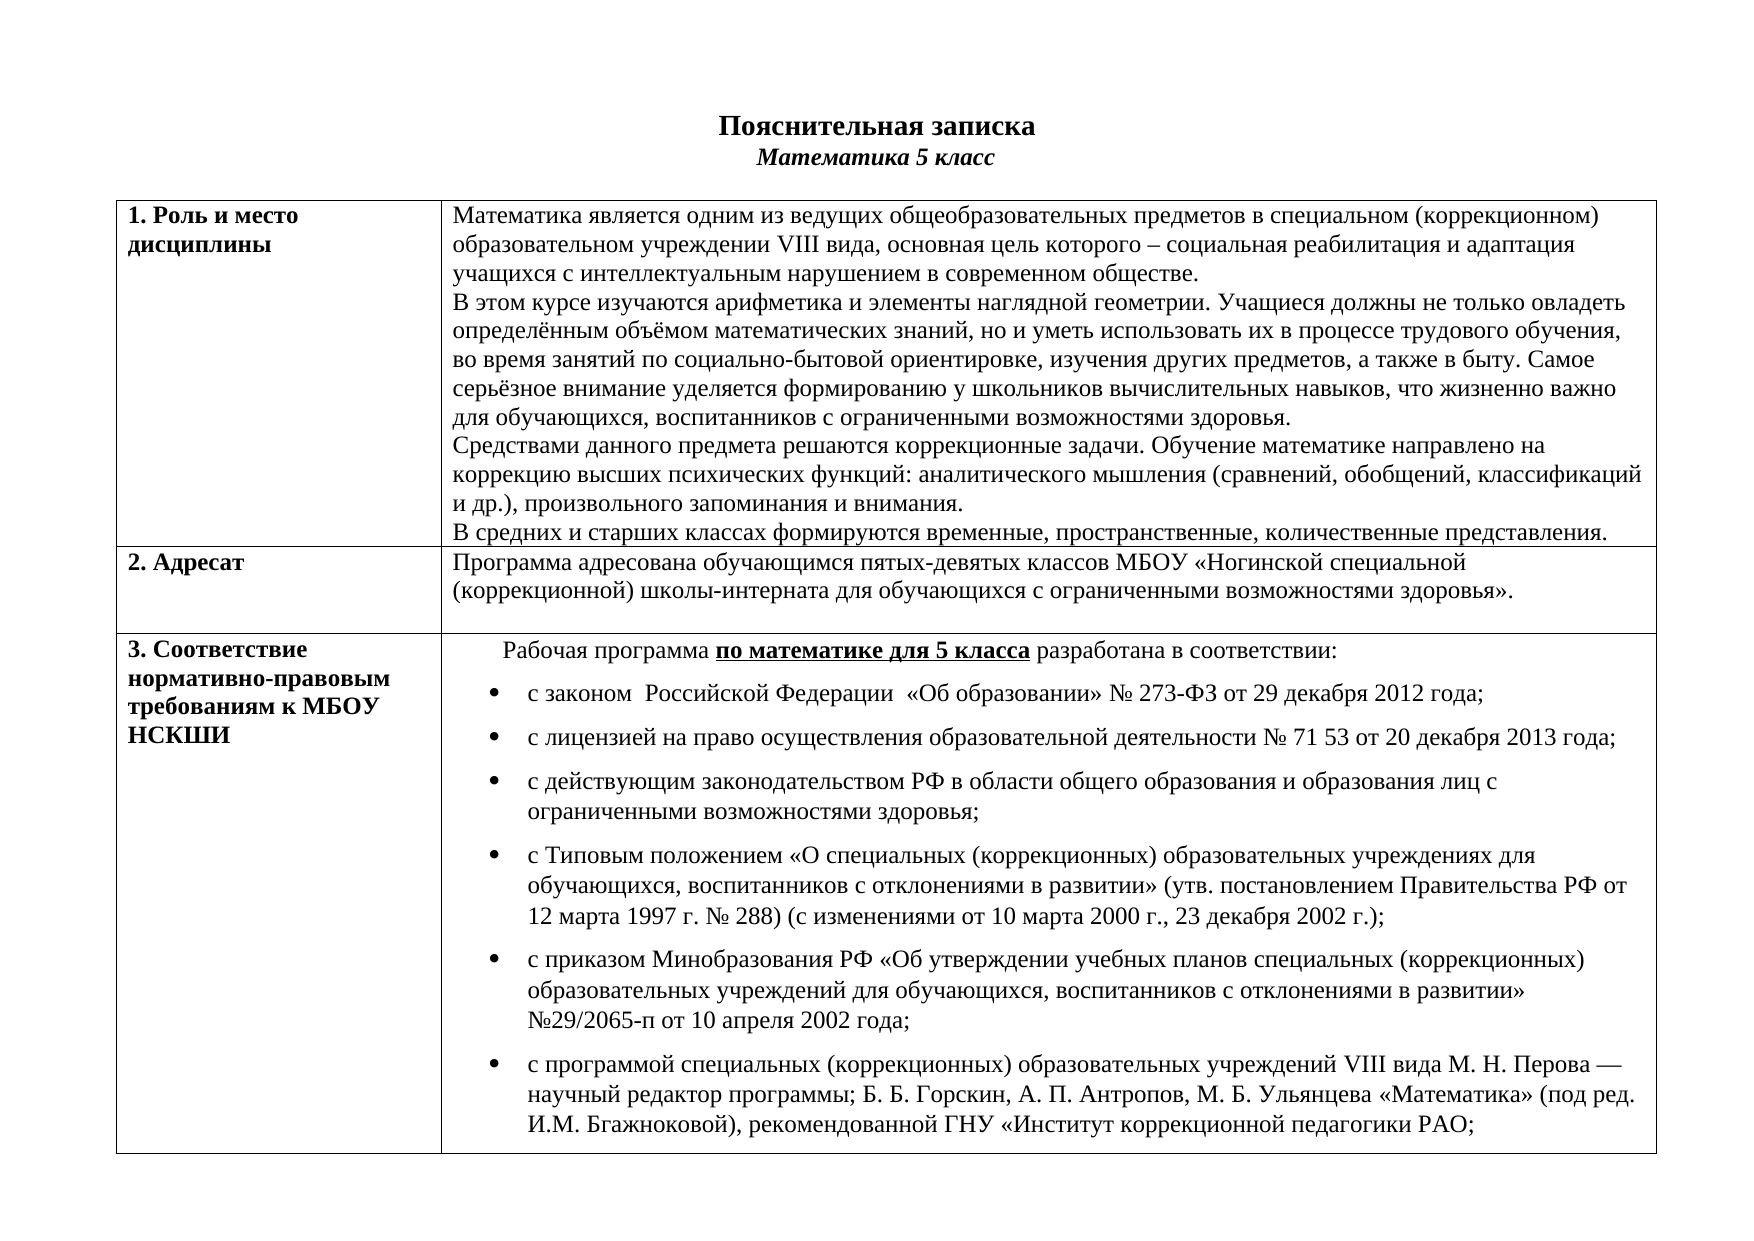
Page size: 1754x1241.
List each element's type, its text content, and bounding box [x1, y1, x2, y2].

table_cell 2. Адресат [117, 547, 441, 633]
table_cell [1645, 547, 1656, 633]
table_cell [442, 634, 1656, 1152]
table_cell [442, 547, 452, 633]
table_header 1. Роль и место дисциплины [117, 201, 441, 546]
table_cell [117, 634, 441, 1152]
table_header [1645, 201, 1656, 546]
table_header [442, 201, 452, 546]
text Математика 5 класс [75, 142, 1679, 171]
text Пояснительная записка [75, 108, 1679, 142]
